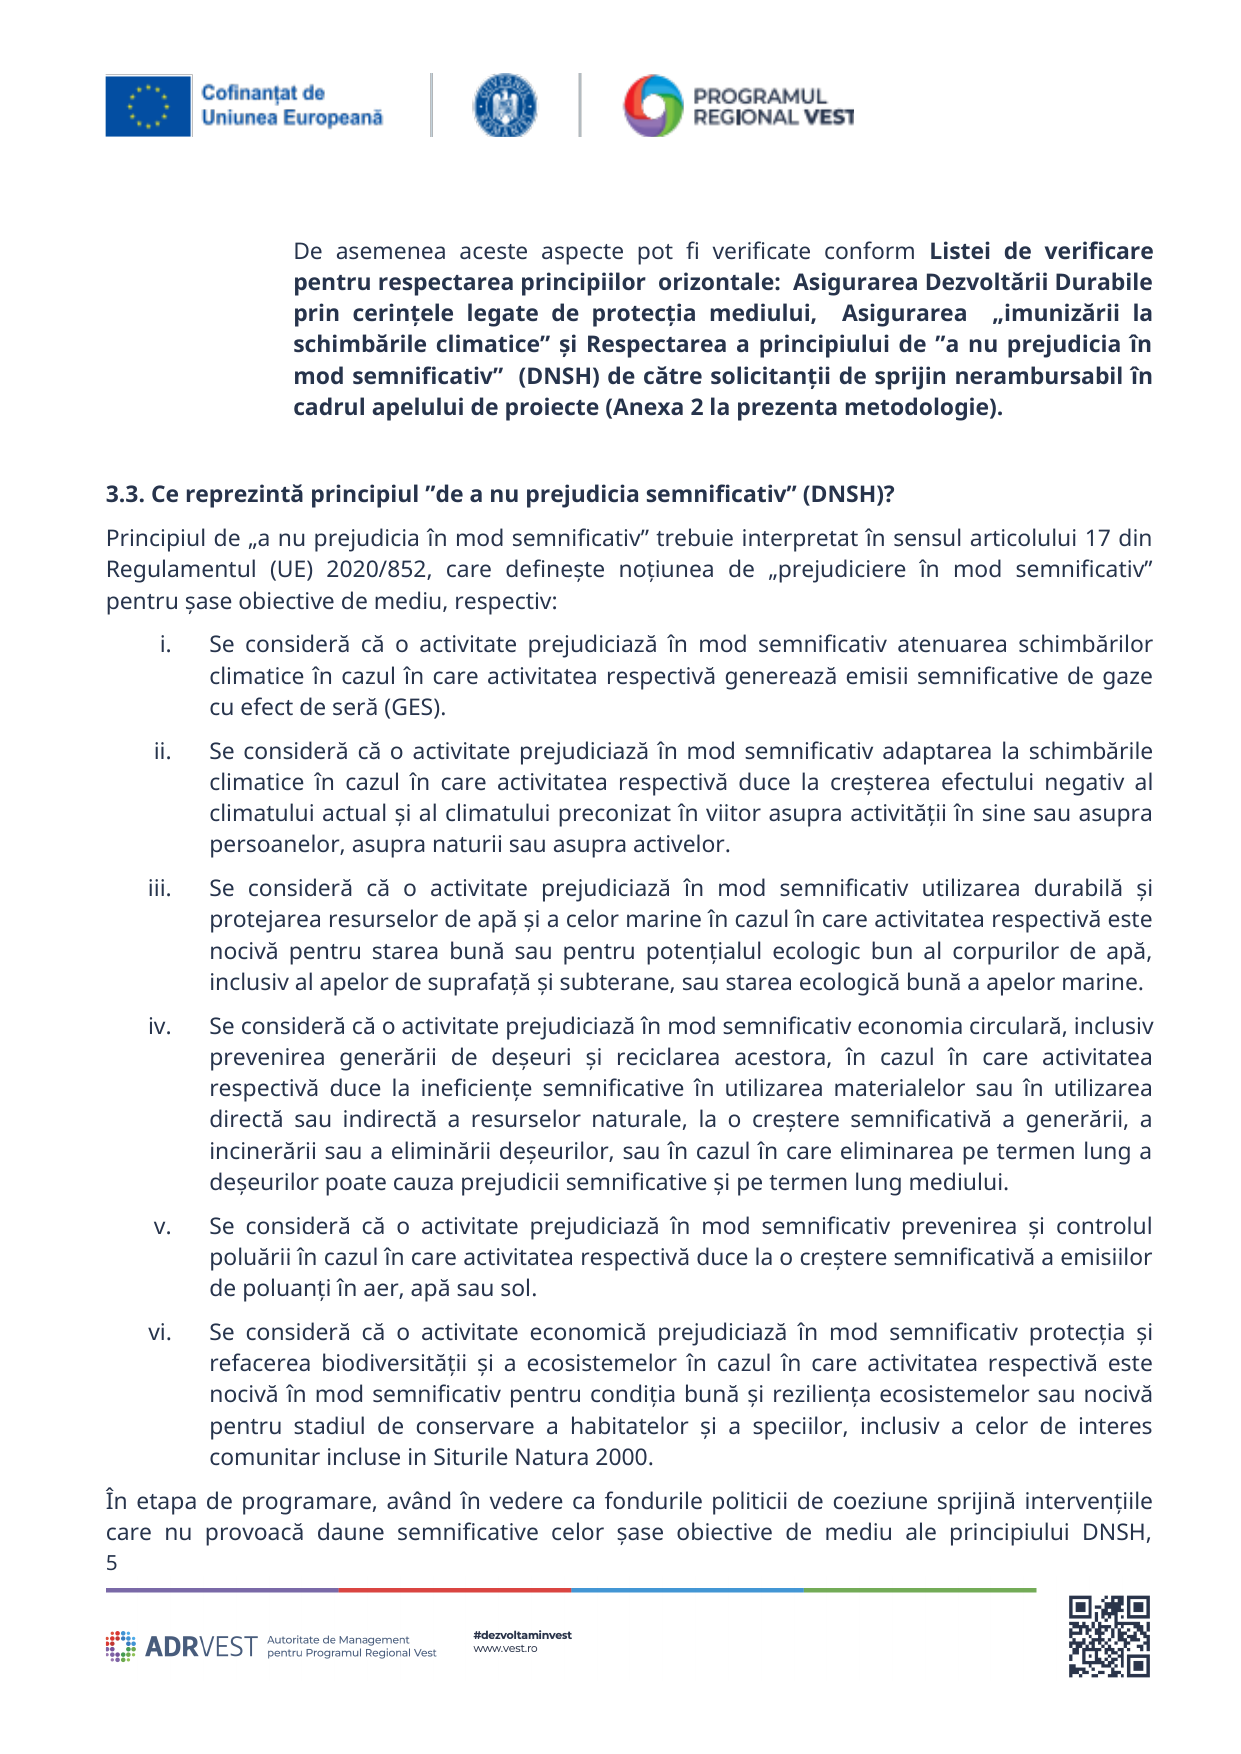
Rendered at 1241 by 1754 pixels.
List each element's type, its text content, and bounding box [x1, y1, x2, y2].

picture [105, 1576, 1154, 1681]
list Se consideră că o activitate prejudiciază în mod semnificativ utilizarea durabilă și protejarea resurselor de apă și a celor marine în cazul în care activitatea respectivă este nocivă pentru starea bună sau pentru potențialul ecologic bun al corpurilor de apă, inclusiv al apelor de suprafață și subterane, sau starea ecologică bună a apelor marine. [172, 872, 1154, 997]
text Principiul de „a nu prejudicia în mod semnificativ” trebuie interpretat în sensul articolului 17 din Regulamentul (UE) 2020/852, care definește noțiunea de „prejudiciere în mod semnificativ” pentru șase obiective de mediu, respectiv: [106, 522, 1154, 616]
list Se consideră că o activitate prejudiciază în mod semnificativ adaptarea la schimbările climatice în cazul în care activitatea respectivă duce la creșterea efectului negativ al climatului actual și al climatului preconizat în viitor asupra activității în sine sau asupra persoanelor, asupra naturii sau asupra activelor. [172, 734, 1154, 859]
list De asemenea aceste aspecte pot fi verificate conform Listei de verificare pentru respectarea principiilor orizontale: Asigurarea Dezvoltării Durabile prin cerințele legate de protecția mediului, Asigurarea „imunizării la schimbările climatice” și Respectarea a principiului de ”a nu prejudicia în mod semnificativ” (DNSH) de către solicitanții de sprijin nerambursabil în cadrul apelului de proiecte (Anexa 2 la prezenta metodologie). [293, 234, 1154, 422]
list Se consideră că o activitate prejudiciază în mod semnificativ economia circulară, inclusiv prevenirea generării de deșeuri și reciclarea acestora, în cazul în care activitatea respectivă duce la ineficiențe semnificative în utilizarea materialelor sau în utilizarea directă sau indirectă a resurselor naturale, la o creștere semnificativă a generării, a incinerării sau a eliminării deșeurilor, sau în cazul în care eliminarea pe termen lung a deșeurilor poate cauza prejudicii semnificative și pe termen lung mediului. [172, 1009, 1154, 1197]
text 3.3. Ce reprezintă principiul ”de a nu prejudicia semnificativ” (DNSH)? [106, 478, 1154, 509]
list Se consideră că o activitate prejudiciază în mod semnificativ prevenirea și controlul poluării în cazul în care activitatea respectivă duce la o creștere semnificativă a emisiilor de poluanți în aer, apă sau sol. [172, 1209, 1154, 1303]
list Se consideră că o activitate economică prejudiciază în mod semnificativ protecția și refacerea biodiversității și a ecosistemelor în cazul în care activitatea respectivă este nocivă în mod semnificativ pentru condiția bună și reziliența ecosistemelor sau nocivă pentru stadiul de conservare a habitatelor și a speciilor, inclusiv a celor de interes comunitar incluse in Siturile Natura 2000. [172, 1316, 1154, 1472]
list Se consideră că o activitate prejudiciază în mod semnificativ atenuarea schimbărilor climatice în cazul în care activitatea respectivă generează emisii semnificative de gaze cu efect de seră (GES). [172, 628, 1154, 722]
